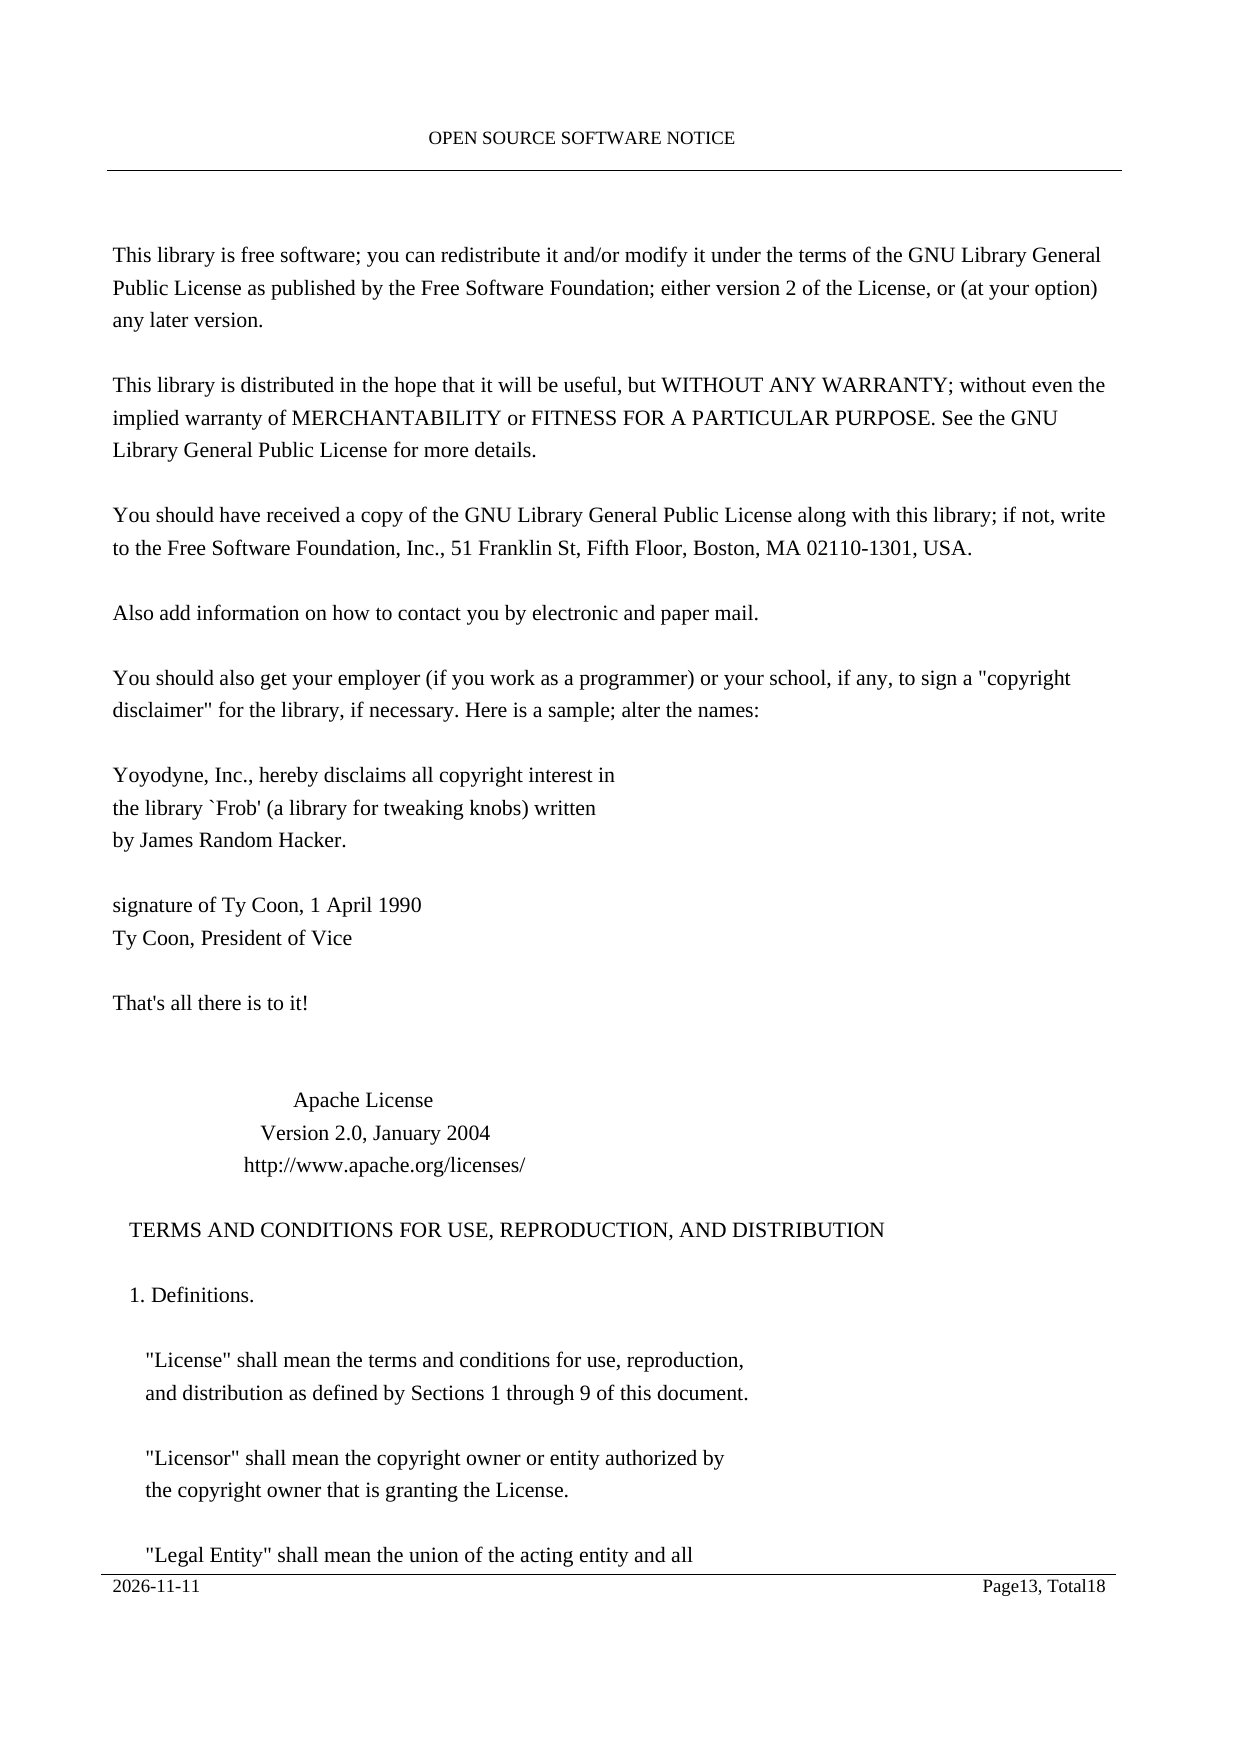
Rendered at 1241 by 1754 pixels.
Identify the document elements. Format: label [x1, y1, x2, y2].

text [112, 206, 1128, 1571]
